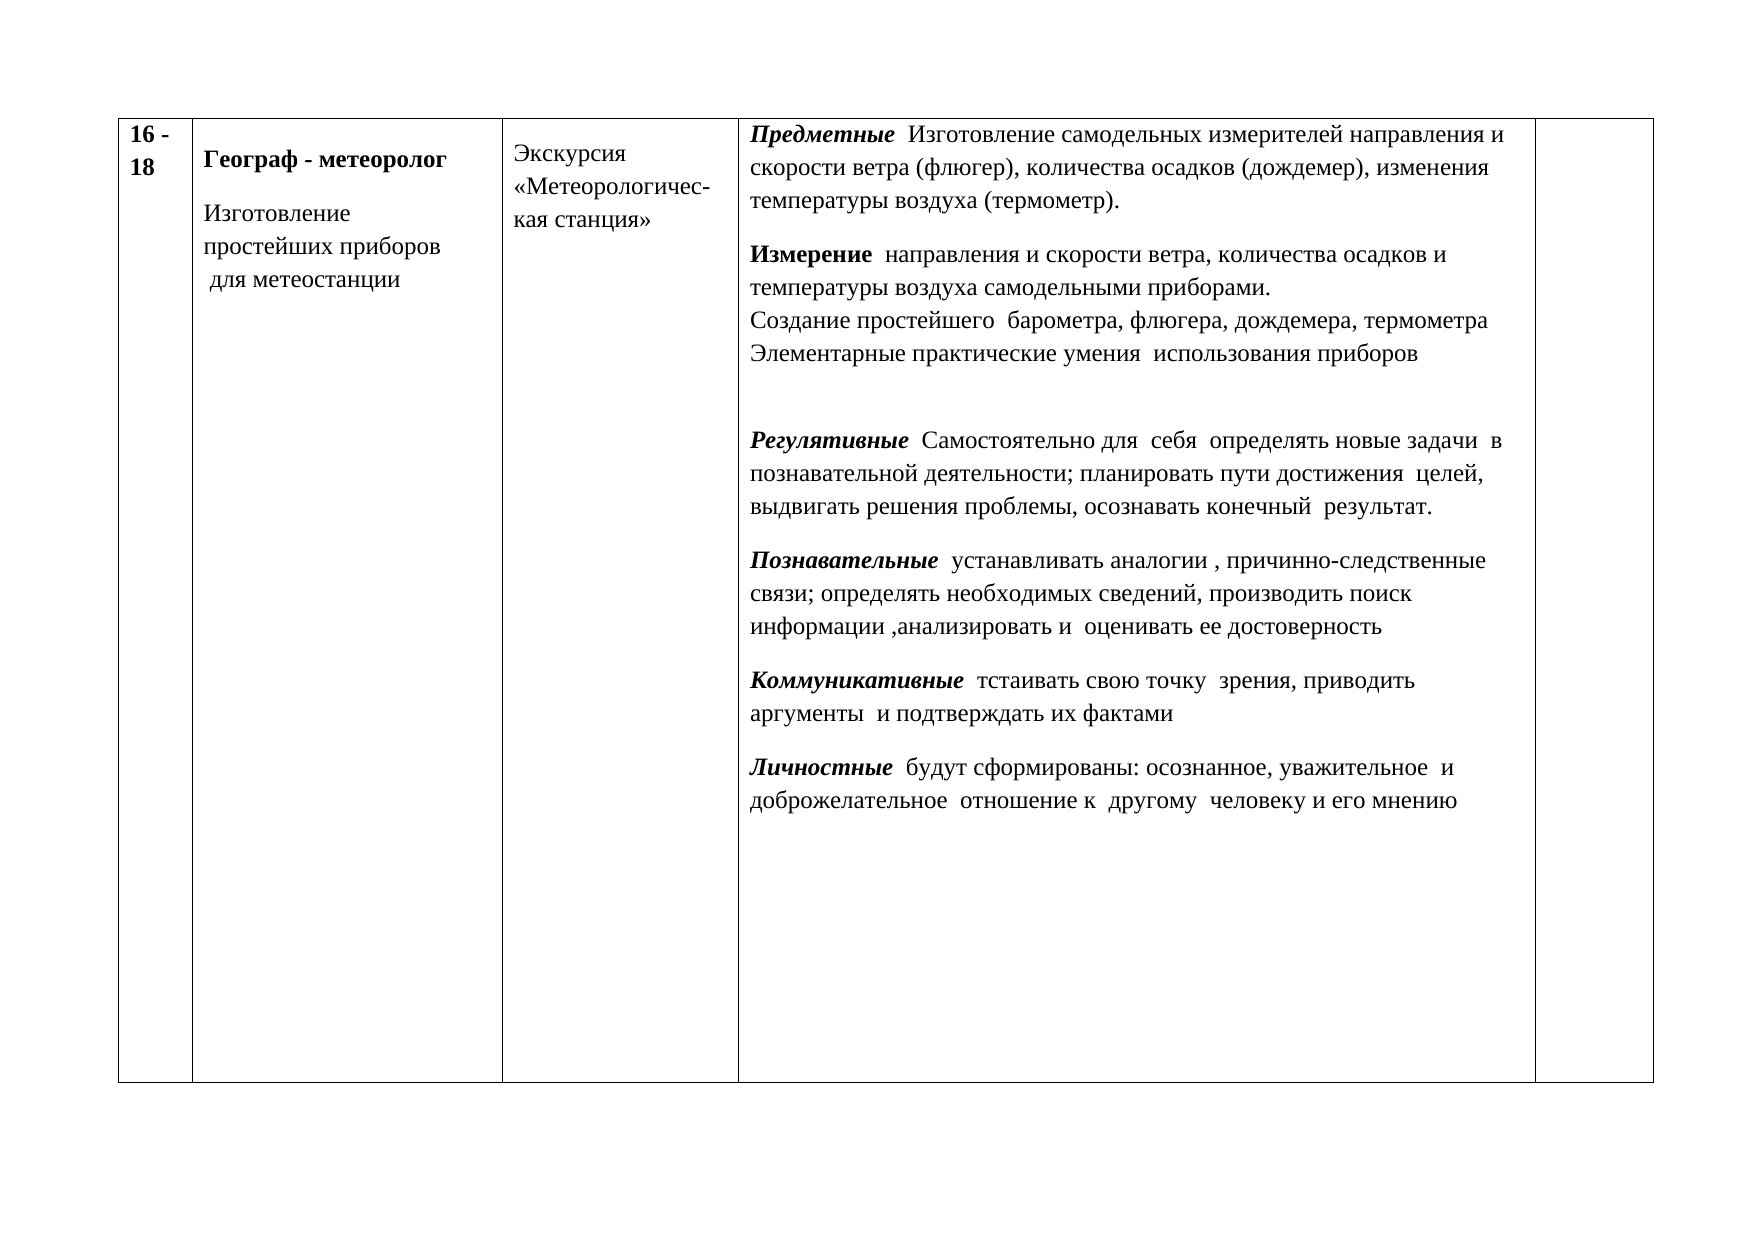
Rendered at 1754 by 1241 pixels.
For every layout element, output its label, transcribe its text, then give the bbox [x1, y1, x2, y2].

table_cell [1536, 119, 1653, 1082]
table_cell Географ - метеоролог Изготовление простейших приборов для метеостанции [193, 119, 502, 1082]
table_cell 16 - 18 [119, 119, 192, 1082]
table_cell Экскурсия «Метеорологичес-кая станция» [503, 119, 738, 1082]
table_cell Предметные Изготовление самодельных измерителей направления и скорости ветра (флюгер), количества осадков (дождемер), изменения температуры воздуха (термометр). Измерение направления и скорости ветра, количества осадков и температуры воздуха самодельными приборами. Создание простейшего барометра, флюгера, дождемера, термометра Элементарные практические умения использования приборов Регулятивные Самостоятельно для себя определять новые задачи в познавательной деятельности; планировать пути достижения целей, выдвигать решения проблемы, осознавать конечный результат. Познавательные устанавливать аналогии , причинно-следственные связи; определять необходимых сведений, производить поиск информации ,анализировать и оценивать ее достоверность Коммуникативные тстаивать свою точку зрения, приводить аргументы и подтверждать их фактами Личностные будут сформированы: осознанное, уважительное и доброжелательное отношение к другому человеку и его мнению [739, 119, 1535, 1082]
